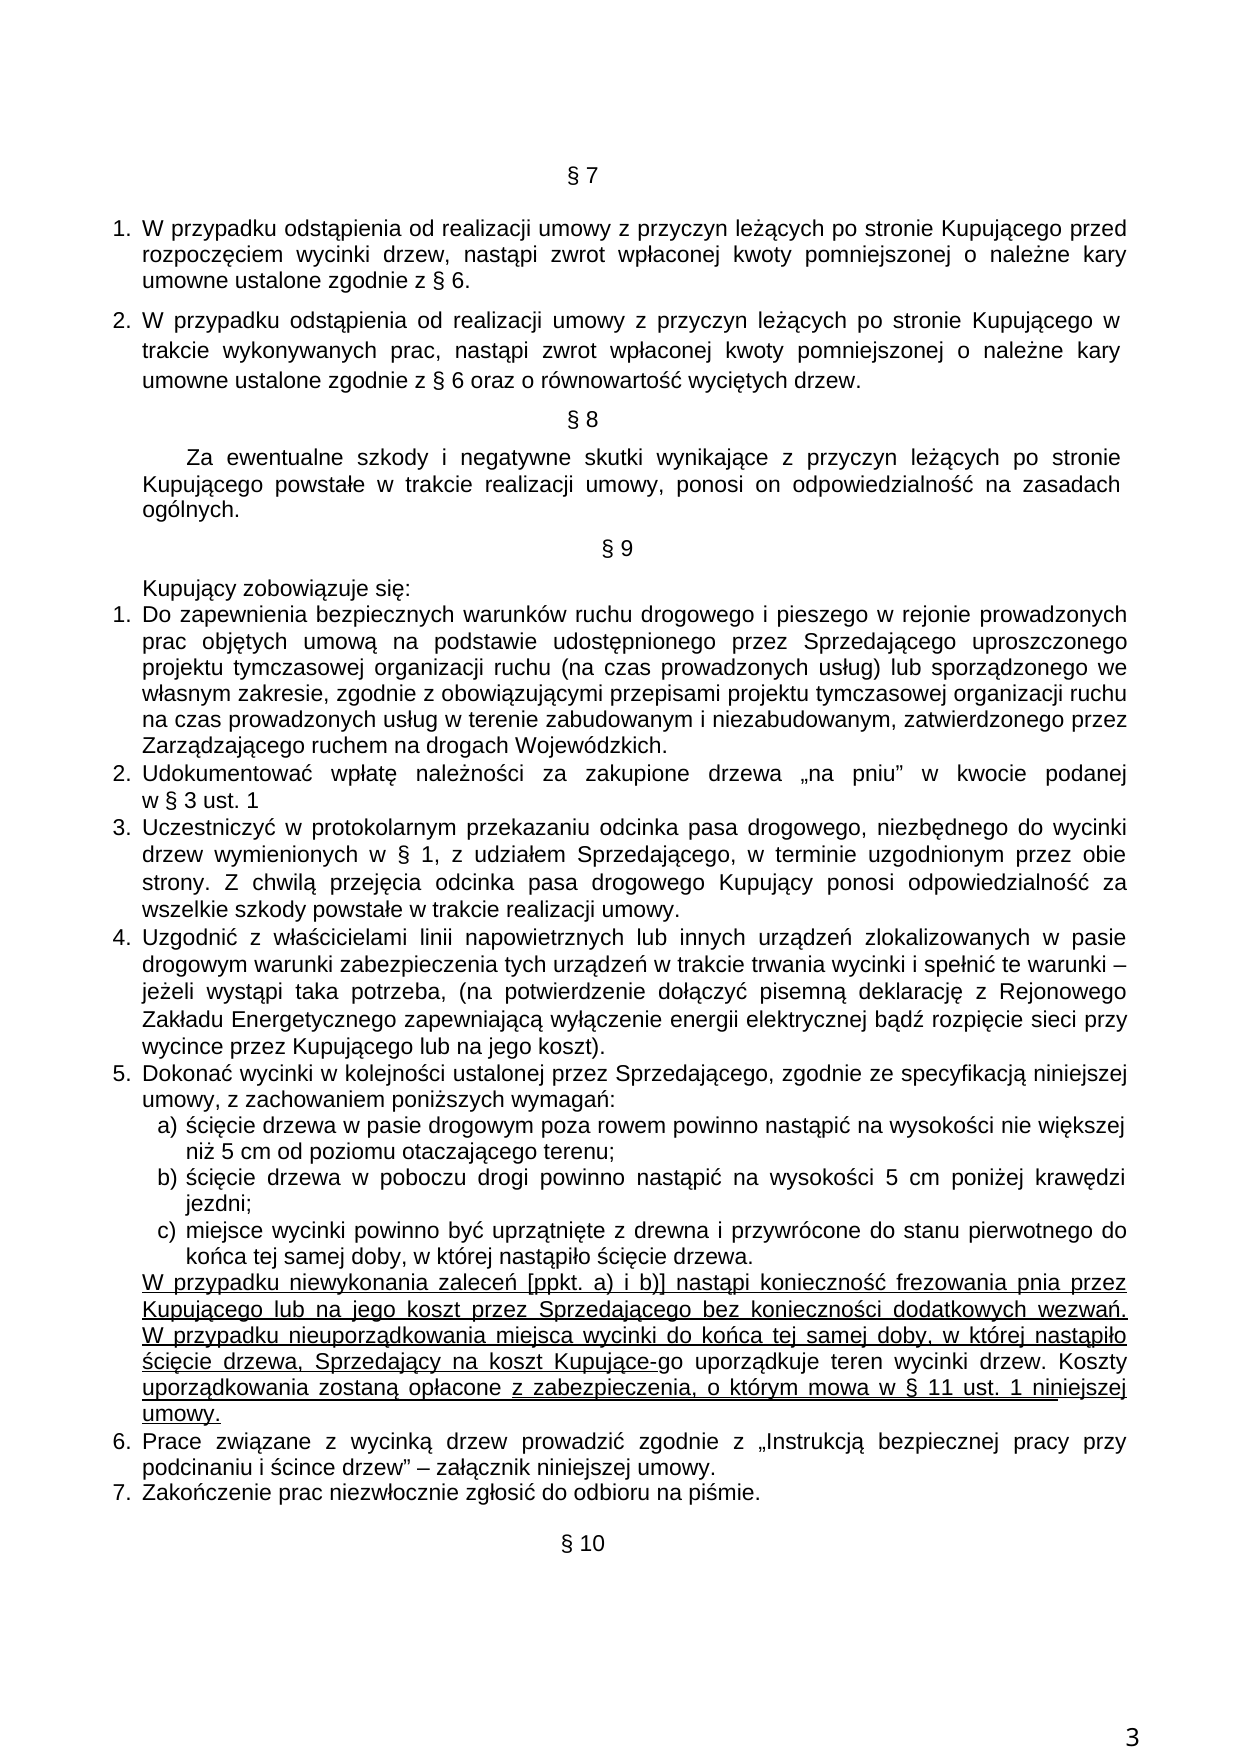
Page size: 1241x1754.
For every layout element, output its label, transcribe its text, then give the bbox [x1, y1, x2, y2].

text W przypadku niewykonania zaleceń [ppkt. a) i b)] nastąpi konieczność frezowania pnia przez Kupującego lub na jego koszt przez Sprzedającego bez konieczności dodatkowych wezwań. W przypadku nieuporządkowania miejsca wycinki do końca tej samej doby, w której nastąpiło ścięcie drzewa, Sprzedający na koszt Kupujące-go uporządkuje teren wycinki drzew. Koszty uporządkowania zostaną opłacone z zabezpieczenia, o którym mowa w § 11 ust. 1 niniejszej umowy. [142, 1270, 1128, 1318]
list ścięcie drzewa w pasie drogowym poza rowem powinno nastąpić na wysokości nie większej niż 5 cm od poziomu otaczającego terenu; [157, 1113, 1126, 1164]
list 10 [560, 1530, 1128, 1557]
list Uzgodnić z właścicielami linii napowietrznych lub innych urządzeń zlokalizowanych w pasie drogowym warunki zabezpieczenia tych urządzeń w trakcie trwania wycinki i spełnić te warunki – jeżeli wystąpi taka potrzeba, (na potwierdzenie dołączyć pisemną deklarację z Rejonowego Zakładu Energetycznego zapewniającą wyłączenie energii elektrycznej bądź rozpięcie sieci przy wycince przez Kupującego lub na jego koszt). [112, 923, 1128, 1059]
text § 9 [112, 535, 1122, 561]
list Do zapewnienia bezpiecznych warunków ruchu drogowego i pieszego w rejonie prowadzonych prac objętych umową na podstawie udostępnionego przez Sprzedającego uproszczonego projektu tymczasowej organizacji ruchu (na czas prowadzonych usług) lub sporządzonego we własnym zakresie, zgodnie z obowiązującymi przepisami projektu tymczasowej organizacji ruchu na czas prowadzonych usług w terenie zabudowanym i niezabudowanym, zatwierdzonego przez Zarządzającego ruchem na drogach Wojewódzkich. [112, 602, 1128, 759]
list Prace związane z wycinką drzew prowadzić zgodnie z „Instrukcją bezpiecznej pracy przy podcinaniu i ścince drzew” – załącznik niniejszej umowy. [112, 1428, 1128, 1480]
list ścięcie drzewa w poboczu drogi powinno nastąpić na wysokości 5 cm poniżej krawędzi jezdni; [157, 1164, 1126, 1216]
list Udokumentować wpłatę należności za zakupione drzewa „na pniu” w kwocie podanej w § 3 ust. 1 [112, 760, 1128, 813]
list miejsce wycinki powinno być uprzątnięte z drewna i przywrócone do stanu pierwotnego do końca tej samej doby, w której nastąpiło ścięcie drzewa. [157, 1217, 1128, 1269]
list Zakończenie prac niezwłocznie zgłosić do odbioru na piśmie. [112, 1480, 1128, 1506]
text Za ewentualne szkody i negatywne skutki wynikające z przyczyn leżących po stronie Kupującego powstałe w trakcie realizacji umowy, ponosi on odpowiedzialność na zasadach ogólnych. [142, 445, 1121, 523]
list 7 [567, 162, 1128, 189]
list W przypadku odstąpienia od realizacji umowy z przyczyn leżących po stronie Kupującego przed rozpoczęciem wycinki drzew, nastąpi zwrot wpłaconej kwoty pomniejszonej o należne kary umowne ustalone zgodnie z § 6. [112, 216, 1128, 293]
list 8 [567, 406, 1128, 432]
text W przypadku niewykonania zaleceń [ppkt. a) i b)] nastąpi konieczność frezowania pnia przez Kupującego lub na jego koszt przez Sprzedającego bez konieczności dodatkowych wezwań. W przypadku nieuporządkowania miejsca wycinki do końca tej samej doby, w której nastąpiło ścięcie drzewa, Sprzedający na koszt Kupujące-go uporządkuje teren wycinki drzew. Koszty uporządkowania zostaną opłacone z zabezpieczenia, o którym mowa w § 11 ust. 1 niniejszej umowy. [142, 1320, 1128, 1426]
list Dokonać wycinki w kolejności ustalonej przez Sprzedającego, zgodnie ze specyfikacją niniejszej umowy, z zachowaniem poniższych wymagań: [112, 1061, 1128, 1112]
list Uczestniczyć w protokolarnym przekazaniu odcinka pasa drogowego, niezbędnego do wycinki drzew wymienionych w § 1, z udziałem Sprzedającego, w terminie uzgodnionym przez obie strony. Z chwilą przejęcia odcinka pasa drogowego Kupujący ponosi odpowiedzialność za wszelkie szkody powstałe w trakcie realizacji umowy. [112, 814, 1128, 922]
text Kupujący zobowiązuje się: [112, 575, 1128, 601]
list W przypadku odstąpienia od realizacji umowy z przyczyn leżących po stronie Kupującego w trakcie wykonywanych prac, nastąpi zwrot wpłaconej kwoty pomniejszonej o należne kary umowne ustalone zgodnie z § 6 oraz o równowartość wyciętych drzew. [112, 307, 1121, 393]
